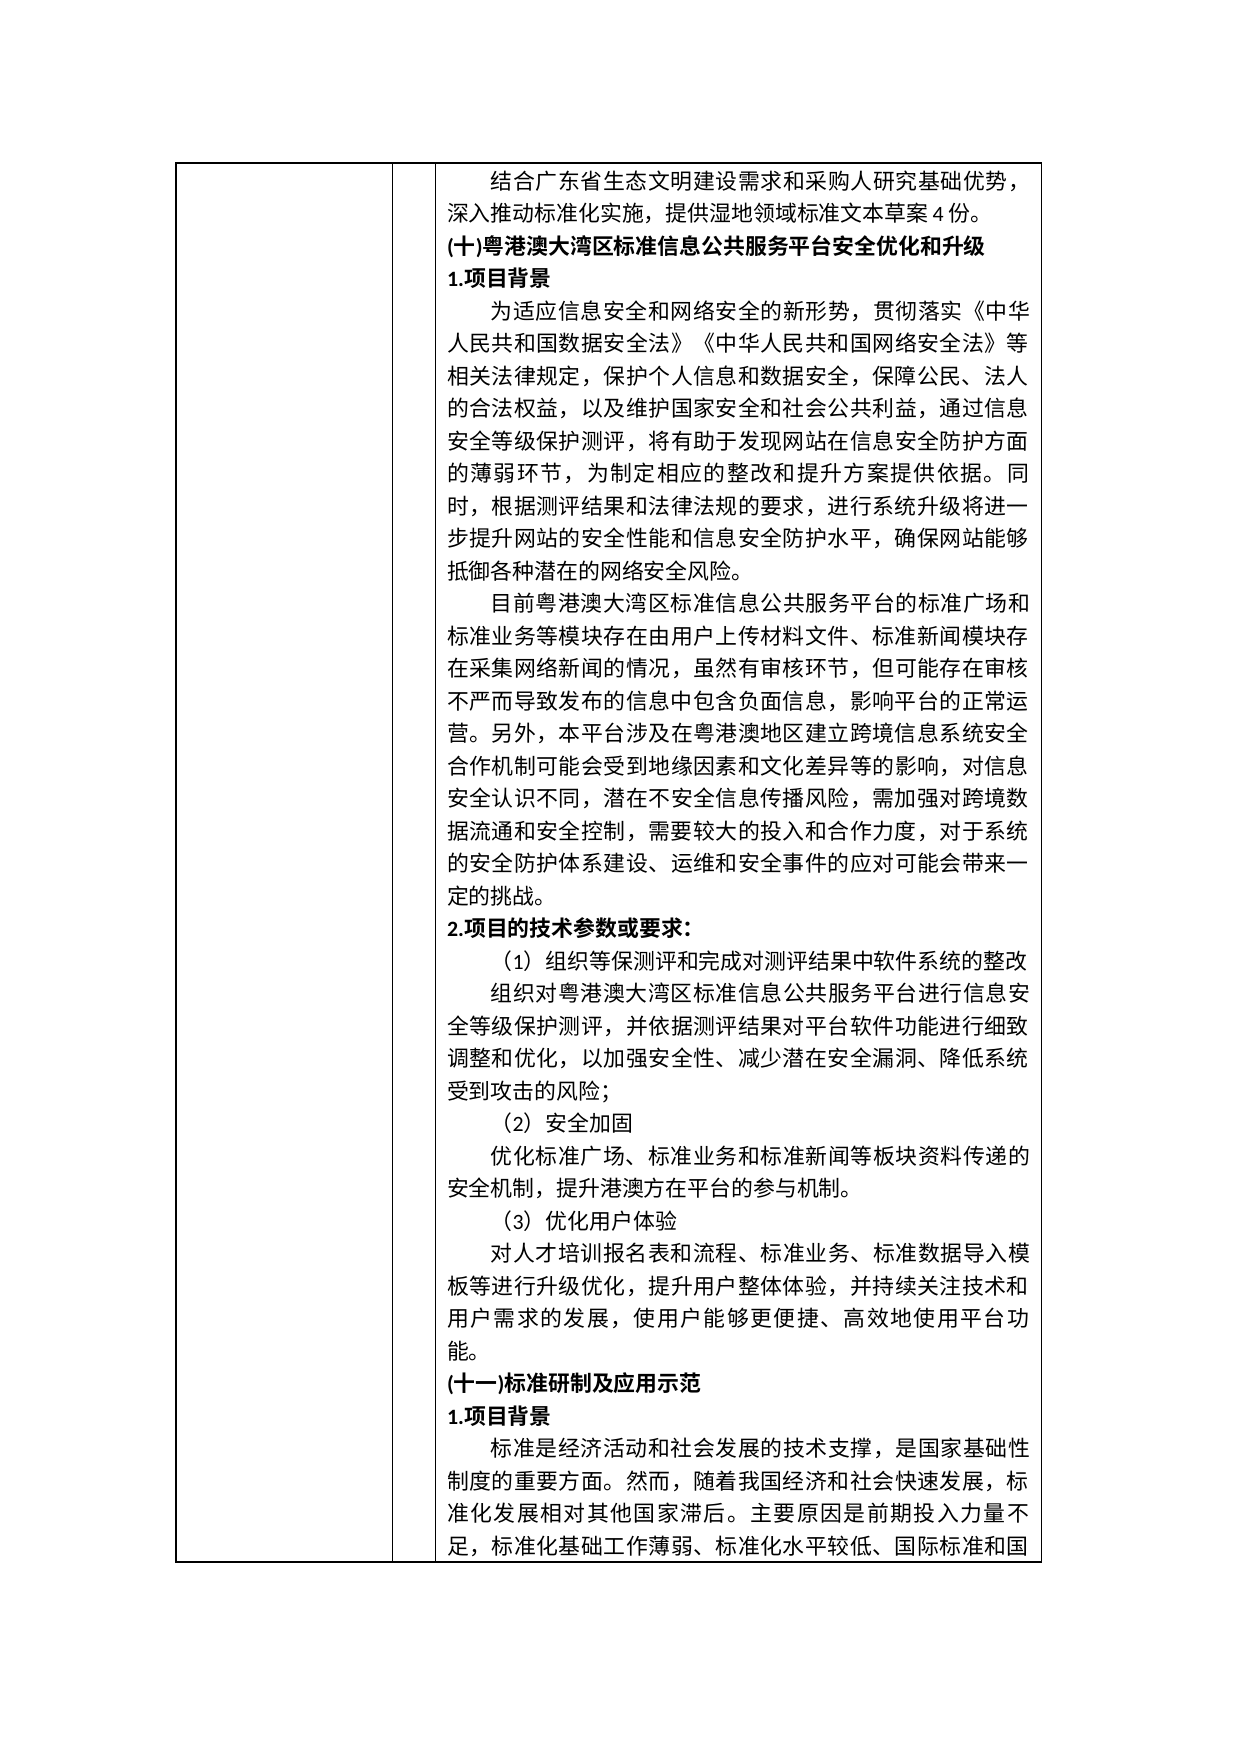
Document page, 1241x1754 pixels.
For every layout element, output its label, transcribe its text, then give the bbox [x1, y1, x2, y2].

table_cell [436, 164, 1041, 1561]
table_cell [177, 164, 392, 1561]
table_cell 1 [393, 164, 435, 1561]
